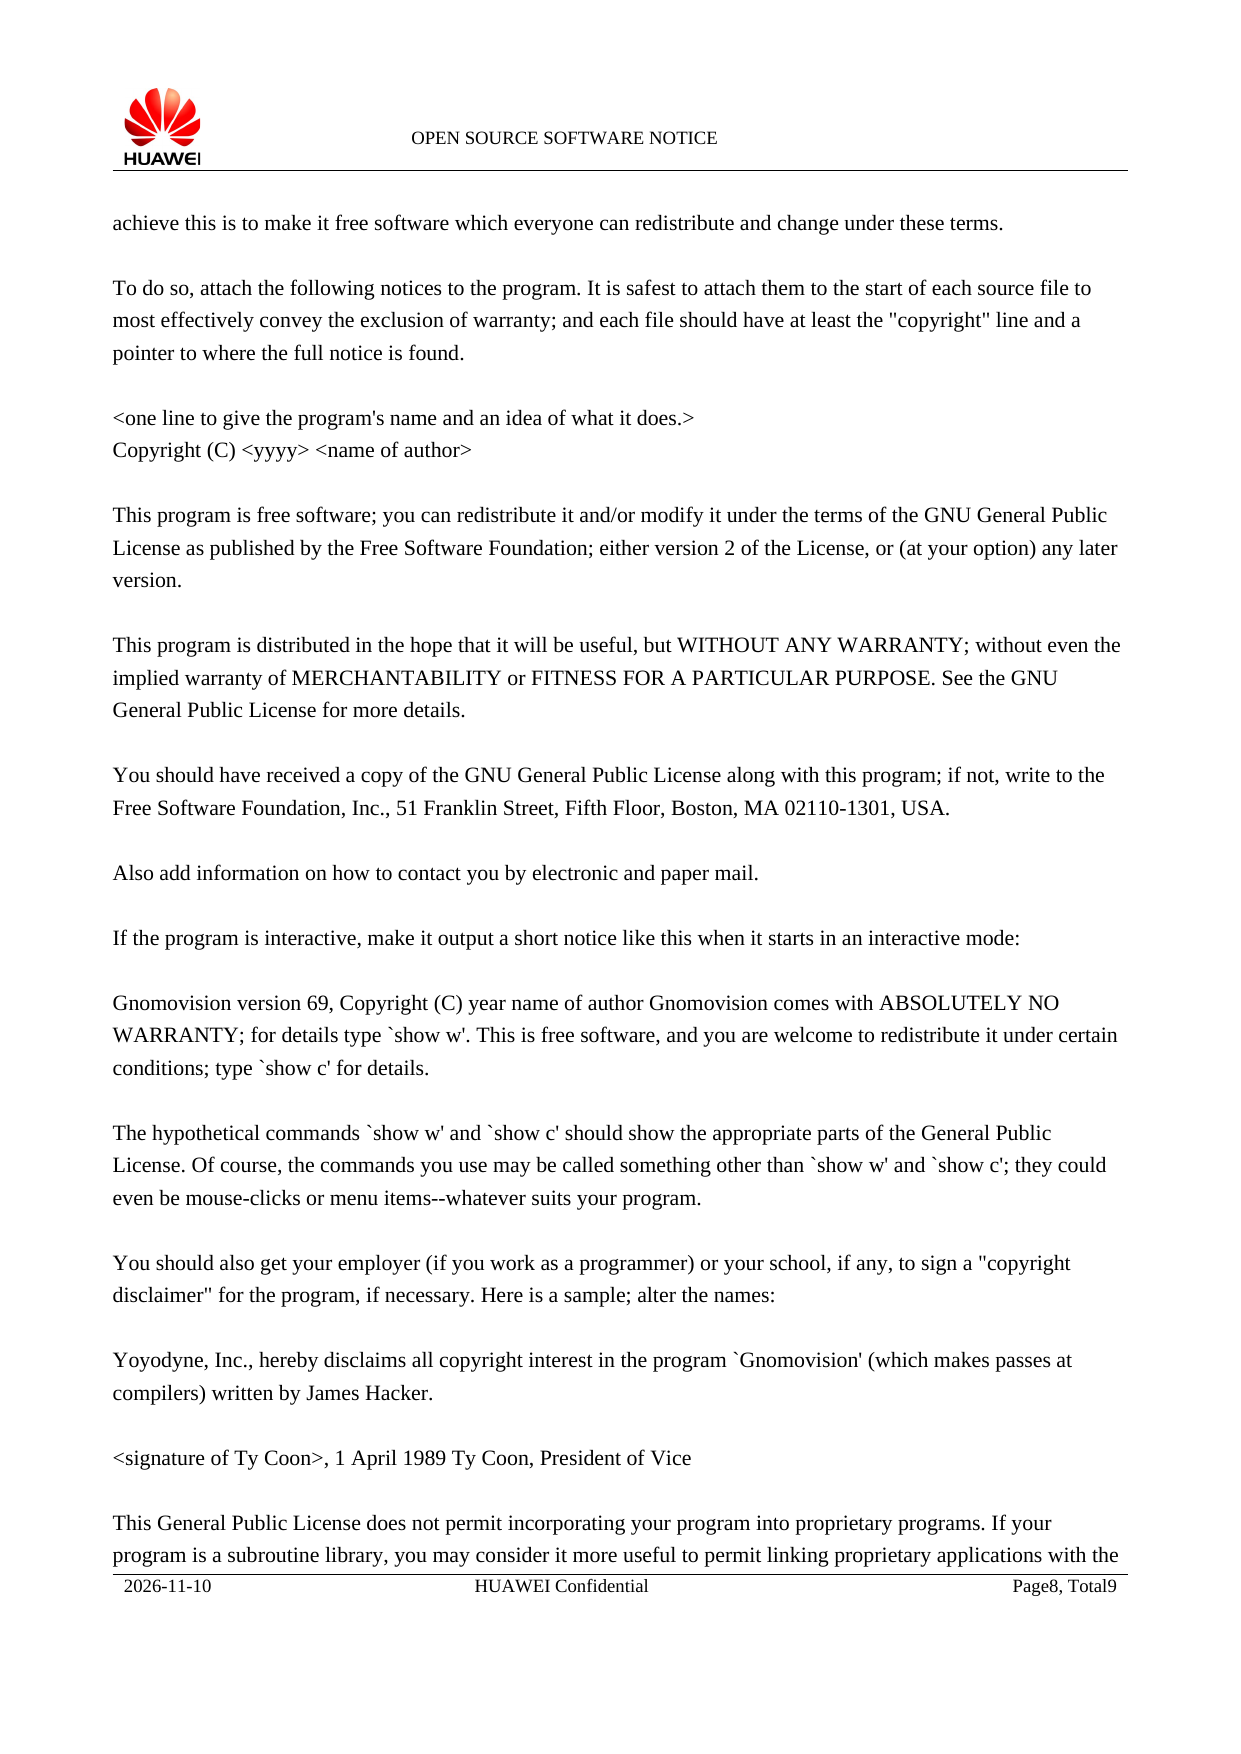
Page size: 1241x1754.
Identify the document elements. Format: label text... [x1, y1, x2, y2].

picture [124, 88, 201, 165]
